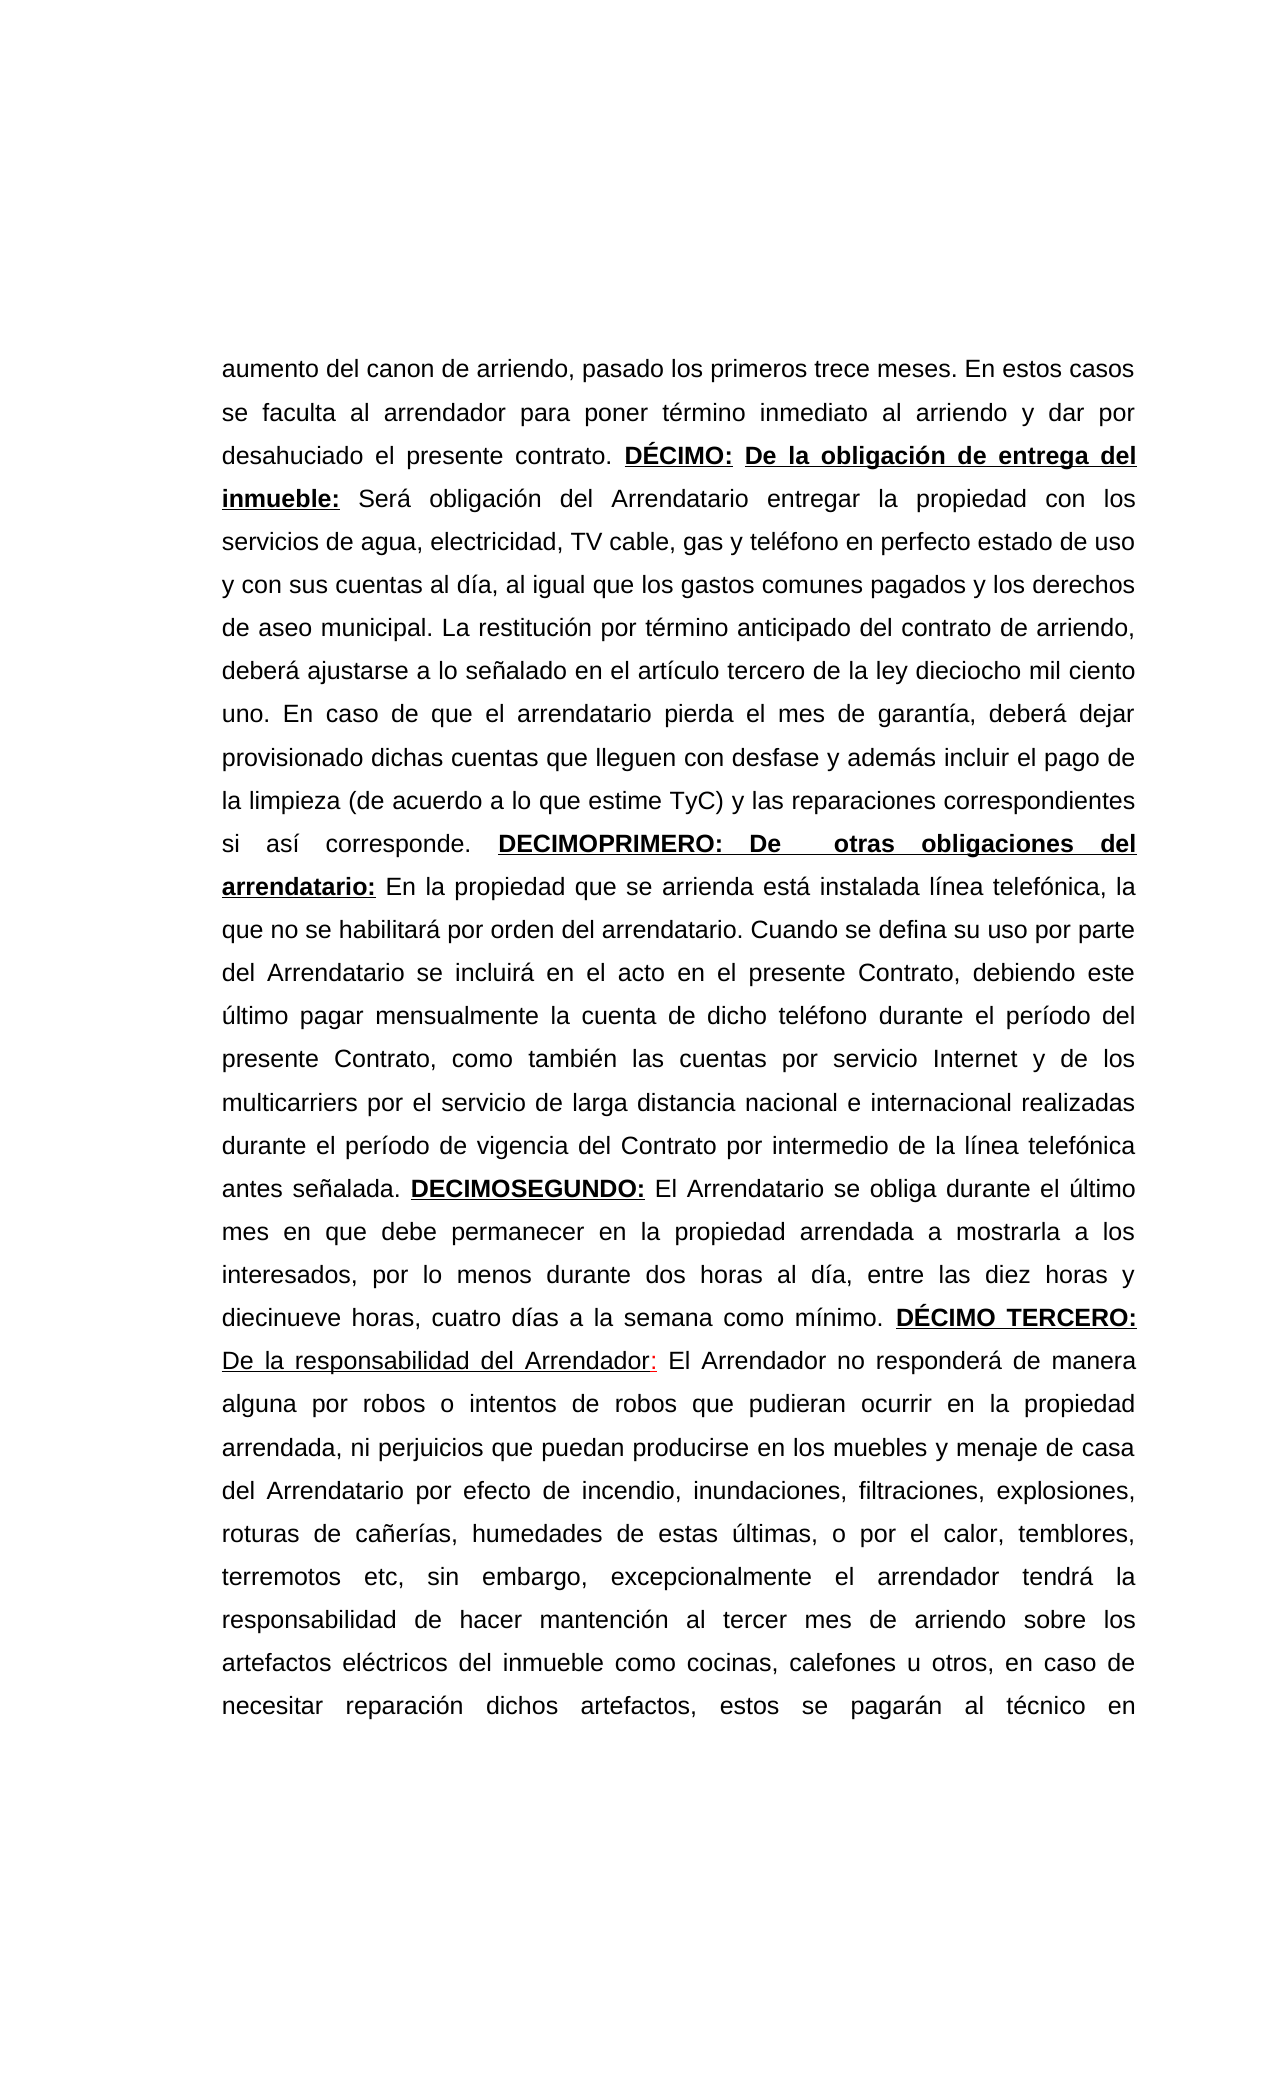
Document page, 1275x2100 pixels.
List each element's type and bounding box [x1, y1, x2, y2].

text [222, 354, 1137, 1720]
